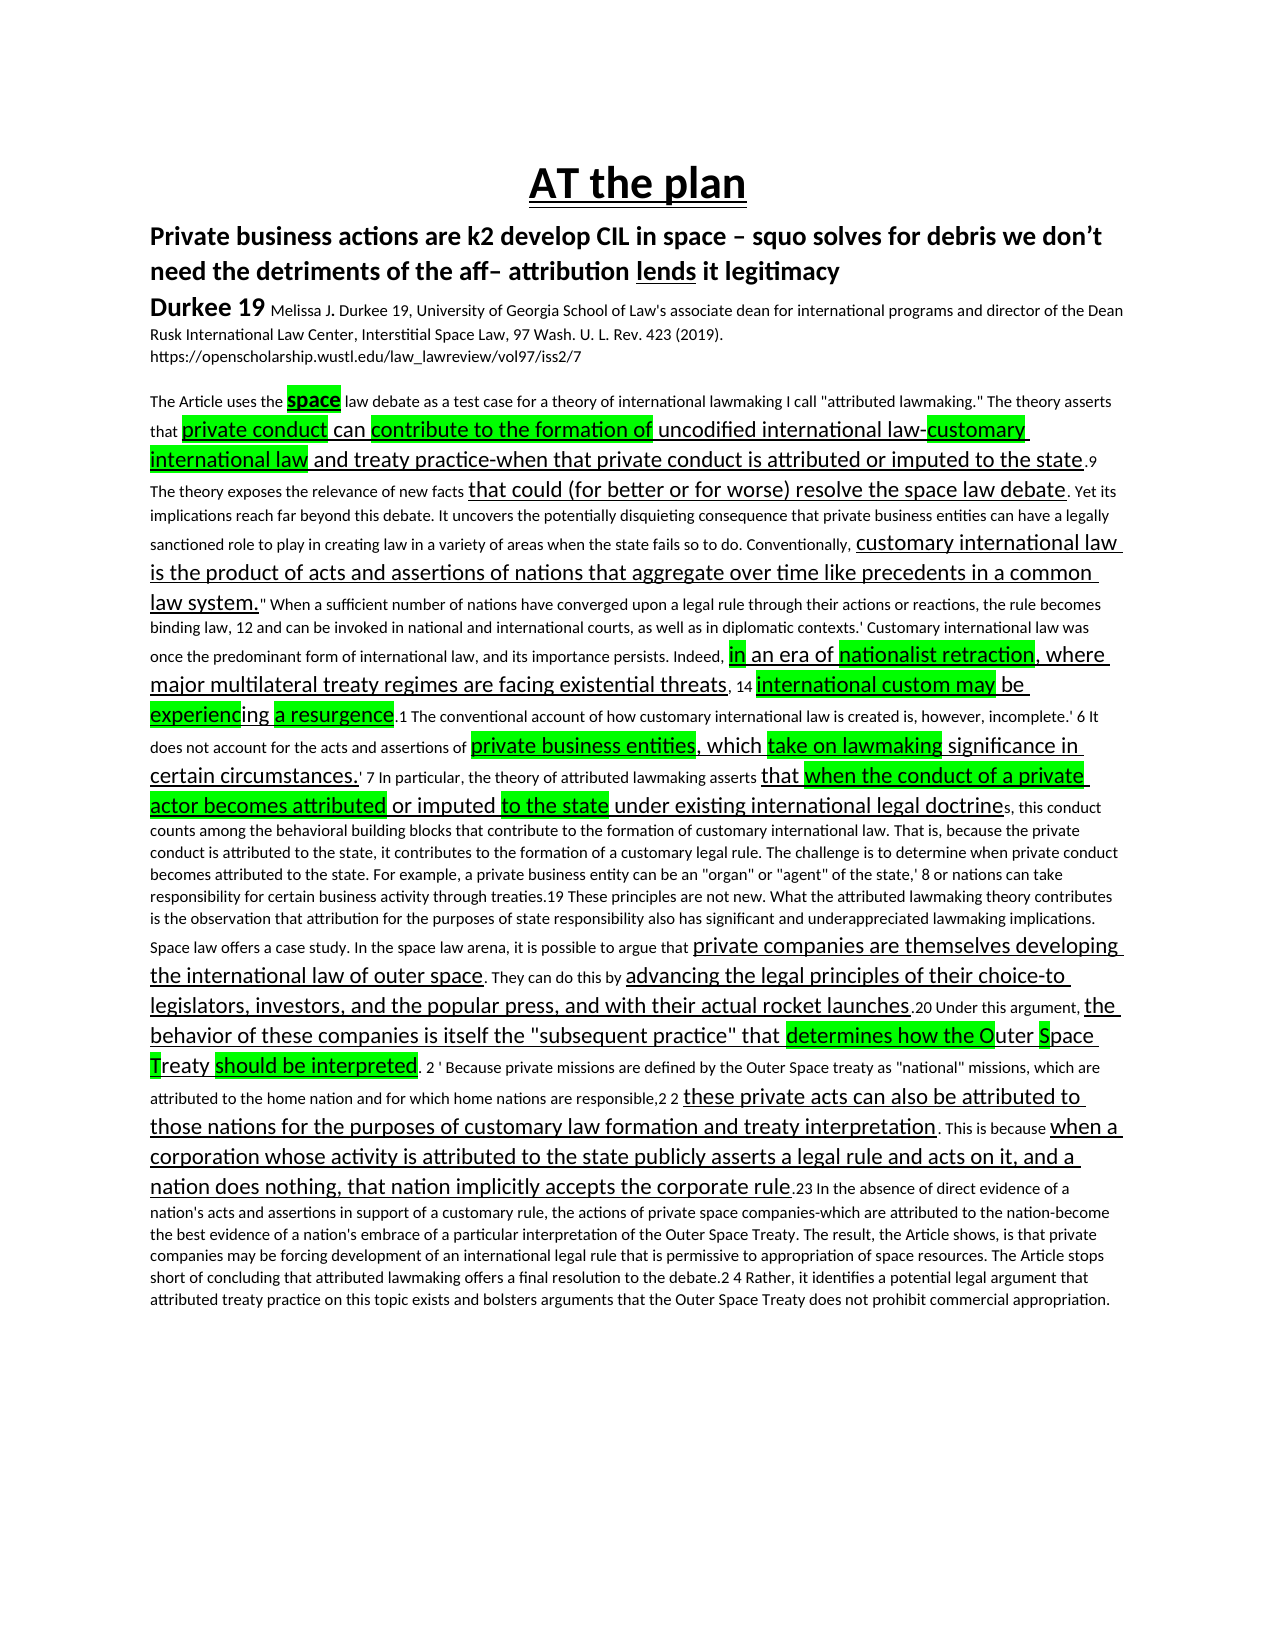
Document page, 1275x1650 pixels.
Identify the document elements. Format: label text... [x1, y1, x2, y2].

text The Article uses the space law debate as a test case for a theory of international lawmaking I call "attributed lawmaking." The theory asserts that private conduct can contribute to the formation of uncodified international law-customary international law and treaty practice-when that private conduct is attributed or imputed to the state.9 The theory exposes the relevance of new facts that could (for better or for worse) resolve the space law debate. Yet its implications reach far beyond this debate. It uncovers the potentially disquieting consequence that private business entities can have a legally sanctioned role to play in creating law in a variety of areas when the state fails so to do. Conventionally, customary international law is the product of acts and assertions of nations that aggregate over time like precedents in a common law system." When a sufficient number of nations have converged upon a legal rule through their actions or reactions, the rule becomes binding law, 12 and can be invoked in national and international courts, as well as in diplomatic contexts.' Customary international law was once the predominant form of international law, and its importance persists. Indeed, in an era of nationalist retraction, where major multilateral treaty regimes are facing existential threats, 14 international custom may be experiencing a resurgence.1 The conventional account of how customary international law is created is, however, incomplete.' 6 It does not account for the acts and assertions of private business entities, which take on lawmaking significance in certain circumstances.' 7 In particular, the theory of attributed lawmaking asserts that when the conduct of a private actor becomes attributed or imputed to the state under existing international legal doctrines, this conduct counts among the behavioral building blocks that contribute to the formation of customary international law. That is, because the private conduct is attributed to the state, it contributes to the formation of a customary legal rule. The challenge is to determine when private conduct becomes attributed to the state. For example, a private business entity can be an "organ" or "agent" of the state,' 8 or nations can take responsibility for certain business activity through treaties.19 These principles are not new. What the attributed lawmaking theory contributes is the observation that attribution for the purposes of state responsibility also has significant and underappreciated lawmaking implications. Space law offers a case study. In the space law arena, it is possible to argue that private companies are themselves developing the international law of outer space. They can do this by advancing the legal principles of their choice-to legislators, investors, and the popular press, and with their actual rocket launches.20 Under this argument, the behavior of these companies is itself the "subsequent practice" that determines how the Outer Space Treaty should be interpreted. 2 ' Because private missions are defined by the Outer Space treaty as "national" missions, which are attributed to the home nation and for which home nations are responsible,2 2 these private acts can also be attributed to those nations for the purposes of customary law formation and treaty interpretation. This is because when a corporation whose activity is attributed to the state publicly asserts a legal rule and acts on it, and a nation does nothing, that nation implicitly accepts the corporate rule.23 In the absence of direct evidence of a nation's acts and assertions in support of a customary rule, the actions of private space companies-which are attributed to the nation-become the best evidence of a nation's embrace of a particular interpretation of the Outer Space Treaty. The result, the Article shows, is that private companies may be forcing development of an international legal rule that is permissive to appropriation of space resources. The Article stops short of concluding that attributed lawmaking offers a final resolution to the debate.2 4 Rather, it identifies a potential legal argument that attributed treaty practice on this topic exists and bolsters arguments that the Outer Space Treaty does not prohibit commercial appropriation. [150, 385, 1125, 1310]
subtitle AT the plan [150, 154, 1125, 210]
text Durkee 19 Melissa J. Durkee 19, University of Georgia School of Law's associate dean for international programs and director of the Dean Rusk International Law Center, Interstitial Space Law, 97 Wash. U. L. Rev. 423 (2019). https://openscholarship.wustl.edu/law_lawreview/vol97/iss2/7 [150, 290, 1125, 367]
subtitle Private business actions are k2 develop CIL in space – squo solves for debris we don’t need the detriments of the aff– attribution lends it legitimacy [150, 219, 1125, 287]
